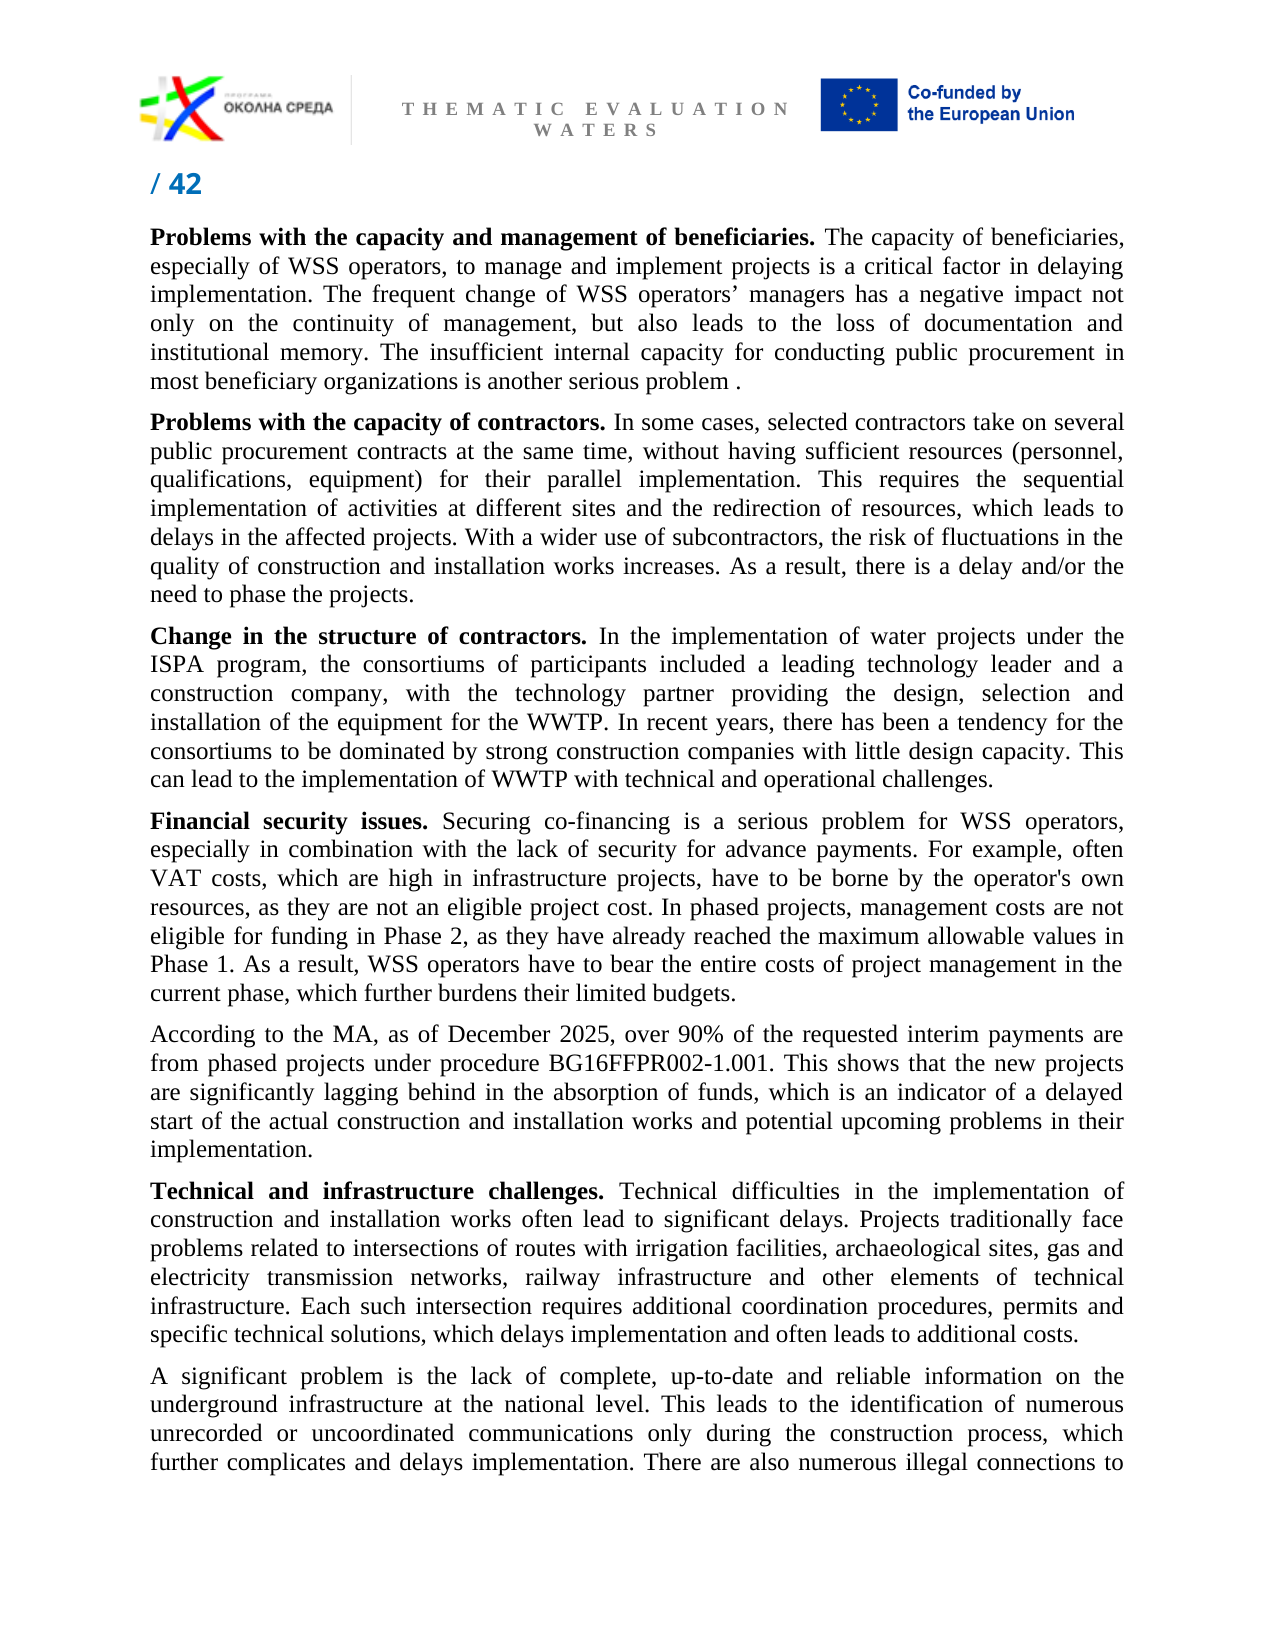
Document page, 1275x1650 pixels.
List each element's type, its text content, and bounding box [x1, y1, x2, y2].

picture [123, 75, 353, 145]
picture [817, 75, 1077, 135]
text Financial security issues. Securing co-financing is a serious problem for WSS operators, especially in combination with the lack of security for advance payments. For example, often VAT costs, which are high in infrastructure projects, have to be borne by the operator's own resources, as they are not an eligible project cost. In phased projects, management costs are not eligible for funding in Phase 2, as they have already reached the maximum allowable values in Phase 1. As a result, WSS operators have to bear the entire costs of project management in the current phase, which further burdens their limited budgets. [150, 806, 1125, 1007]
text Problems with the capacity of contractors. In some cases, selected contractors take on several public procurement contracts at the same time, without having sufficient resources (personnel, qualifications, equipment) for their parallel implementation. This requires the sequential implementation of activities at different sites and the redirection of resources, which leads to delays in the affected projects. With a wider use of subcontractors, the risk of fluctuations in the quality of construction and installation works increases. As a result, there is a delay and/or the need to phase the projects. [150, 407, 1125, 608]
text According to the MA, as of December 2025, over 90% of the requested interim payments are from phased projects under procedure BG16FFPR002-1.001. This shows that the new projects are significantly lagging behind in the absorption of funds, which is an indicator of a delayed start of the actual construction and installation works and potential upcoming problems in their implementation. [150, 1019, 1125, 1163]
text Technical and infrastructure challenges. Technical difficulties in the implementation of construction and installation works often lead to significant delays. Projects traditionally face problems related to intersections of routes with irrigation facilities, archaeological sites, gas and electricity transmission networks, railway infrastructure and other elements of technical infrastructure. Each such intersection requires additional coordination procedures, permits and specific technical solutions, which delays implementation and often leads to additional costs. [150, 1176, 1125, 1348]
text Change in the structure of contractors. In the implementation of water projects under the ISPA program, the consortiums of participants included a leading technology leader and a construction company, with the technology partner providing the design, selection and installation of the equipment for the WWTP. In recent years, there has been a tendency for the consortiums to be dominated by strong construction companies with little design capacity. This can lead to the implementation of WWTP with technical and operational challenges. [150, 621, 1125, 793]
text Problems with the capacity and management of beneficiaries. The capacity of beneficiaries, especially of WSS operators, to manage and implement projects is a critical factor in delaying implementation. The frequent change of WSS operators’ managers has a negative impact not only on the continuity of management, but also leads to the loss of documentation and institutional memory. The insufficient internal capacity for conducting public procurement in most beneficiary organizations is another serious problem . [150, 222, 1125, 394]
